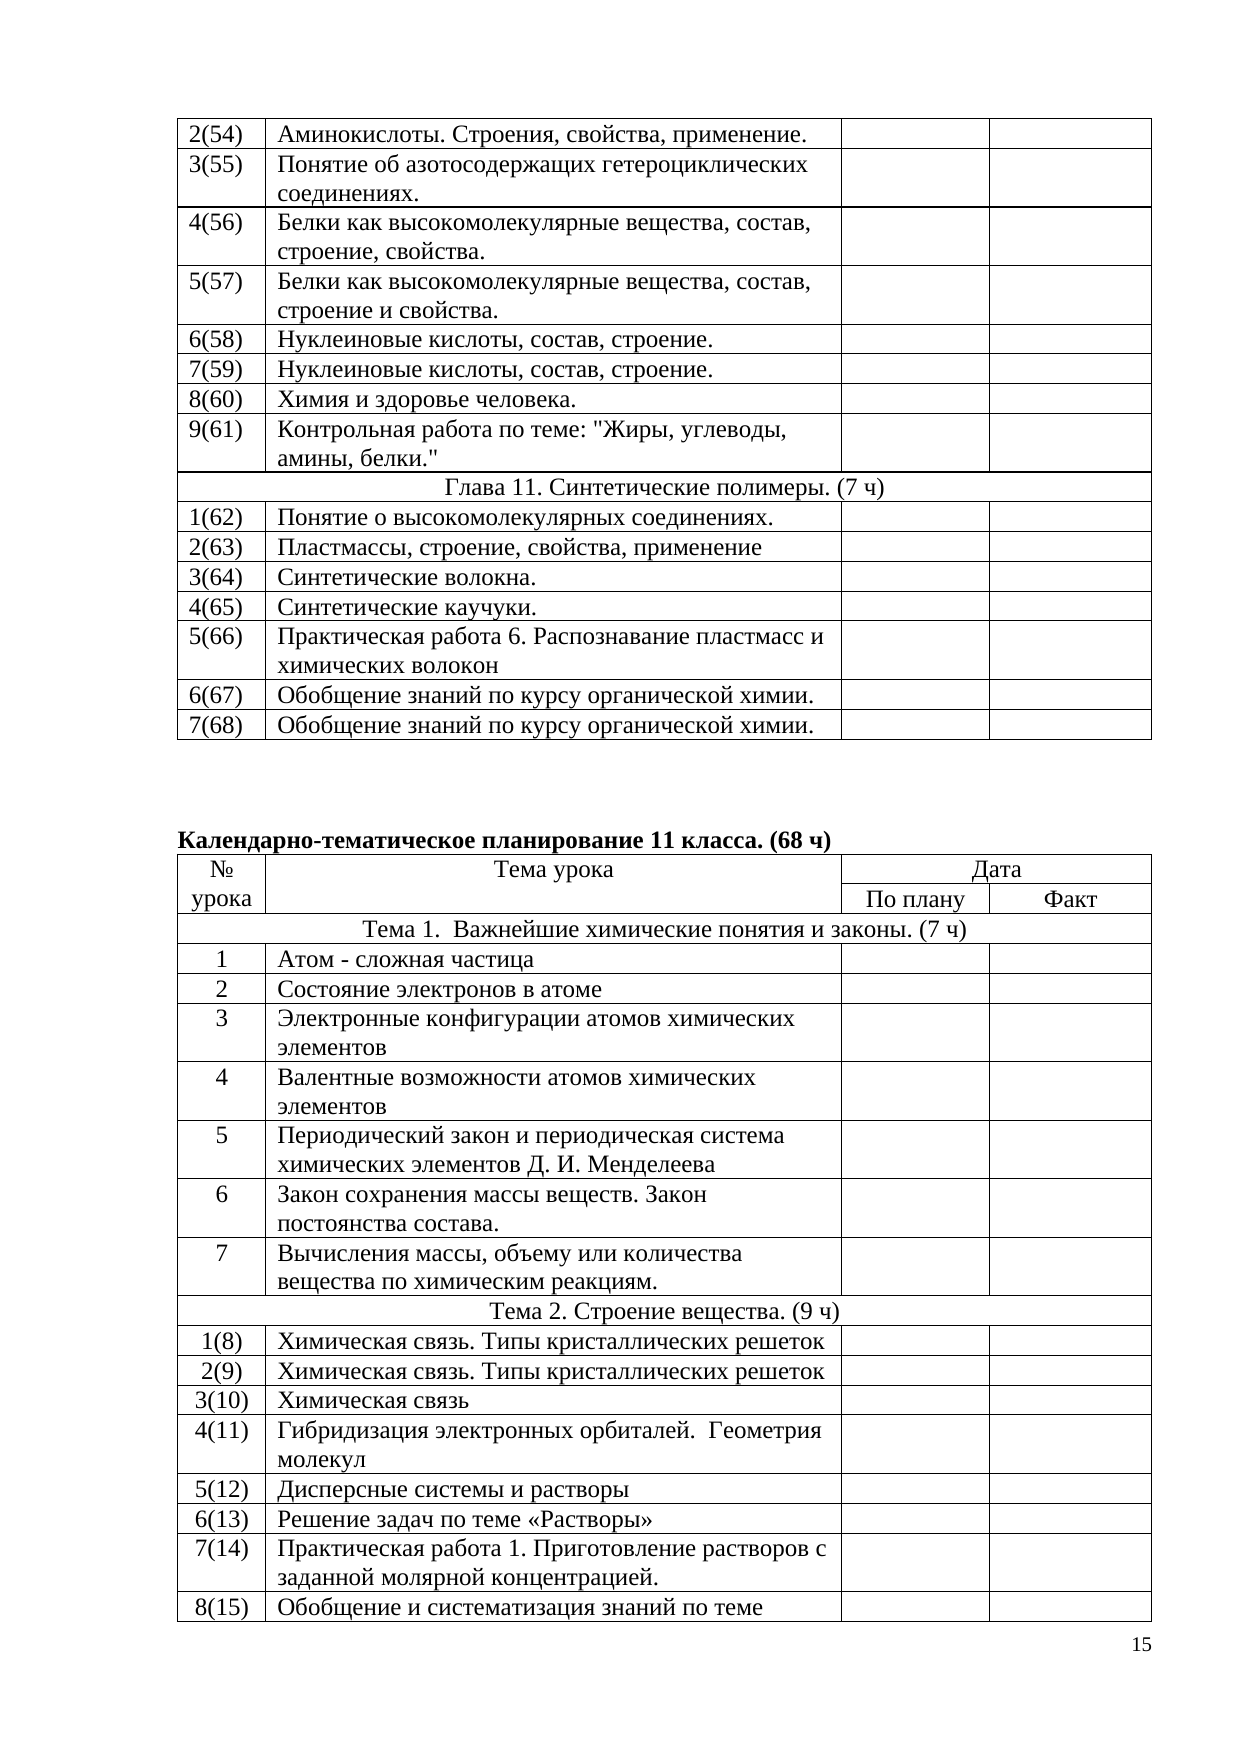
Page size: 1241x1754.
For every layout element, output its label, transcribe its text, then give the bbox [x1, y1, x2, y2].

table_cell [990, 502, 1151, 531]
table_cell 2(63) [178, 532, 265, 561]
table_cell [990, 1534, 1151, 1591]
table_cell 8(60) [178, 384, 265, 413]
table_cell [990, 208, 1151, 265]
table_cell Нуклеиновые кислоты, состав, строение. [266, 354, 841, 383]
table_cell [842, 1326, 989, 1355]
table_cell [842, 119, 989, 148]
table_cell 7 [178, 1238, 265, 1295]
table_cell [990, 119, 1151, 148]
table_cell 6(13) [178, 1504, 265, 1532]
table_cell [990, 266, 1151, 323]
table_cell [842, 266, 989, 323]
table_cell [842, 562, 989, 591]
table_cell [842, 1504, 989, 1532]
table_cell 2(54) [178, 119, 265, 148]
table_cell [990, 384, 1151, 413]
table_header Дата [842, 855, 1151, 883]
table_cell [990, 621, 1151, 679]
table_cell Дисперсные системы и растворы [266, 1474, 841, 1503]
table_cell [990, 414, 1151, 471]
table_cell [990, 1474, 1151, 1503]
table_cell [842, 1004, 989, 1061]
table_cell Контрольная работа по теме: "Жиры, углеводы, амины, белки." [266, 414, 841, 471]
table_cell [842, 1534, 989, 1591]
table_cell [990, 1238, 1151, 1295]
table_cell [842, 325, 989, 353]
table_cell Факт [990, 884, 1151, 913]
table_cell [842, 1179, 989, 1237]
table_cell [842, 1238, 989, 1295]
table_cell [990, 1356, 1151, 1384]
table_cell 1 [178, 944, 265, 973]
table_cell [990, 1326, 1151, 1355]
table_cell [990, 562, 1151, 591]
table_cell [842, 1386, 989, 1414]
table_cell [842, 532, 989, 561]
table_cell [990, 1062, 1151, 1119]
table_cell 7(14) [178, 1534, 265, 1591]
table_cell [842, 1592, 989, 1621]
table_header № урока [178, 855, 265, 913]
table_cell [990, 532, 1151, 561]
table_cell [990, 944, 1151, 973]
table_cell [990, 1121, 1151, 1178]
table_cell [842, 621, 989, 679]
table_cell [842, 208, 989, 265]
table_cell Химическая связь. Типы кристаллических решеток [266, 1326, 841, 1355]
table_cell Практическая работа 6. Распознавание пластмасс и химических волокон [266, 621, 841, 679]
table_cell 8(15) [178, 1592, 265, 1621]
table_cell [990, 1004, 1151, 1061]
table_cell Понятие об азотосодержащих гетероциклических соединениях. [266, 149, 841, 206]
table_cell 4(65) [178, 592, 265, 620]
table_cell 7(59) [178, 354, 265, 383]
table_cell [266, 1592, 841, 1621]
table_cell Гибридизация электронных орбиталей. Геометрия молекул [266, 1415, 841, 1473]
table_cell 4(56) [178, 208, 265, 265]
table_cell Синтетические каучуки. [266, 592, 841, 620]
table_cell [842, 1356, 989, 1384]
table_cell [990, 592, 1151, 620]
table_cell [990, 149, 1151, 206]
table_cell 2(9) [178, 1356, 265, 1384]
table_cell [842, 1415, 989, 1473]
table_cell [842, 592, 989, 620]
table_cell 5(12) [178, 1474, 265, 1503]
table_cell Состояние электронов в атоме [266, 974, 841, 1002]
table_cell По плану [842, 884, 989, 913]
table_cell Атом - сложная частица [266, 944, 841, 973]
table_cell Химическая связь. Типы кристаллических решеток [266, 1356, 841, 1384]
table_cell [990, 325, 1151, 353]
table_cell 5(57) [178, 266, 265, 323]
table_cell 6(67) [178, 680, 265, 709]
table_cell Понятие о высокомолекулярных соединениях. [266, 502, 841, 531]
table_cell 3(55) [178, 149, 265, 206]
table_cell Глава 11. Синтетические полимеры. (7 ч) [178, 473, 1151, 501]
table_cell 2 [178, 974, 265, 1002]
table_cell [842, 414, 989, 471]
table_cell Тема 2. Строение вещества. (9 ч) [178, 1296, 1151, 1325]
table_cell Химия и здоровье человека. [266, 384, 841, 413]
table_cell 7(68) [178, 710, 265, 738]
table_cell [842, 149, 989, 206]
table_cell Электронные конфигурации атомов химических элементов [266, 1004, 841, 1061]
table_cell 1(8) [178, 1326, 265, 1355]
table_cell Аминокислоты. Строения, свойства, применение. [266, 119, 841, 148]
table_cell [842, 354, 989, 383]
table_cell [990, 1415, 1151, 1473]
table_cell [990, 1592, 1151, 1621]
table_cell Вычисления массы, объему или количества вещества по химическим реакциям. [266, 1238, 841, 1295]
table_cell [990, 354, 1151, 383]
table_cell [842, 502, 989, 531]
table_cell [990, 710, 1151, 738]
table_cell [842, 1062, 989, 1119]
table_cell [990, 974, 1151, 1002]
table_cell [842, 1474, 989, 1503]
table_cell 3(10) [178, 1386, 265, 1414]
table_cell [842, 974, 989, 1002]
table_cell 5(66) [178, 621, 265, 679]
table_cell [842, 1121, 989, 1178]
table_cell 4(11) [178, 1415, 265, 1473]
table_cell Синтетические волокна. [266, 562, 841, 591]
table_cell Белки как высокомолекулярные вещества, состав, строение и свойства. [266, 266, 841, 323]
table_cell 4 [178, 1062, 265, 1119]
table_cell Закон сохранения массы веществ. Закон постоянства состава. [266, 1179, 841, 1237]
table_header Тема урока [266, 855, 841, 913]
table_cell [990, 1504, 1151, 1532]
table_cell [990, 680, 1151, 709]
table_cell Белки как высокомолекулярные вещества, состав, строение, свойства. [266, 208, 841, 265]
table_cell Периодический закон и периодическая система химических элементов Д. И. Менделеева [266, 1121, 841, 1178]
table_cell Практическая работа 1. Приготовление растворов с заданной молярной концентрацией. [266, 1534, 841, 1591]
table_cell 3(64) [178, 562, 265, 591]
table_cell Нуклеиновые кислоты, состав, строение. [266, 325, 841, 353]
table_cell 3 [178, 1004, 265, 1061]
table_cell [990, 1179, 1151, 1237]
text Календарно-тематическое планирование 11 класса. (68 ч) [177, 825, 1152, 853]
table_cell [842, 680, 989, 709]
table_cell 5 [178, 1121, 265, 1178]
table_cell Тема 1. Важнейшие химические понятия и законы. (7 ч) [178, 914, 1151, 943]
table_cell Решение задач по теме «Растворы» [266, 1504, 841, 1532]
table_cell [842, 384, 989, 413]
table_cell 1(62) [178, 502, 265, 531]
table_cell [842, 710, 989, 738]
table_cell [842, 944, 989, 973]
table_cell 9(61) [178, 414, 265, 471]
table_cell Валентные возможности атомов химических элементов [266, 1062, 841, 1119]
table_cell Пластмассы, строение, свойства, применение [266, 532, 841, 561]
table_cell Обобщение знаний по курсу органической химии. [266, 710, 841, 738]
table_cell [990, 1386, 1151, 1414]
table_cell Обобщение знаний по курсу органической химии. [266, 680, 841, 709]
table_cell 6(58) [178, 325, 265, 353]
table_cell Химическая связь [266, 1386, 841, 1414]
table_cell 6 [178, 1179, 265, 1237]
